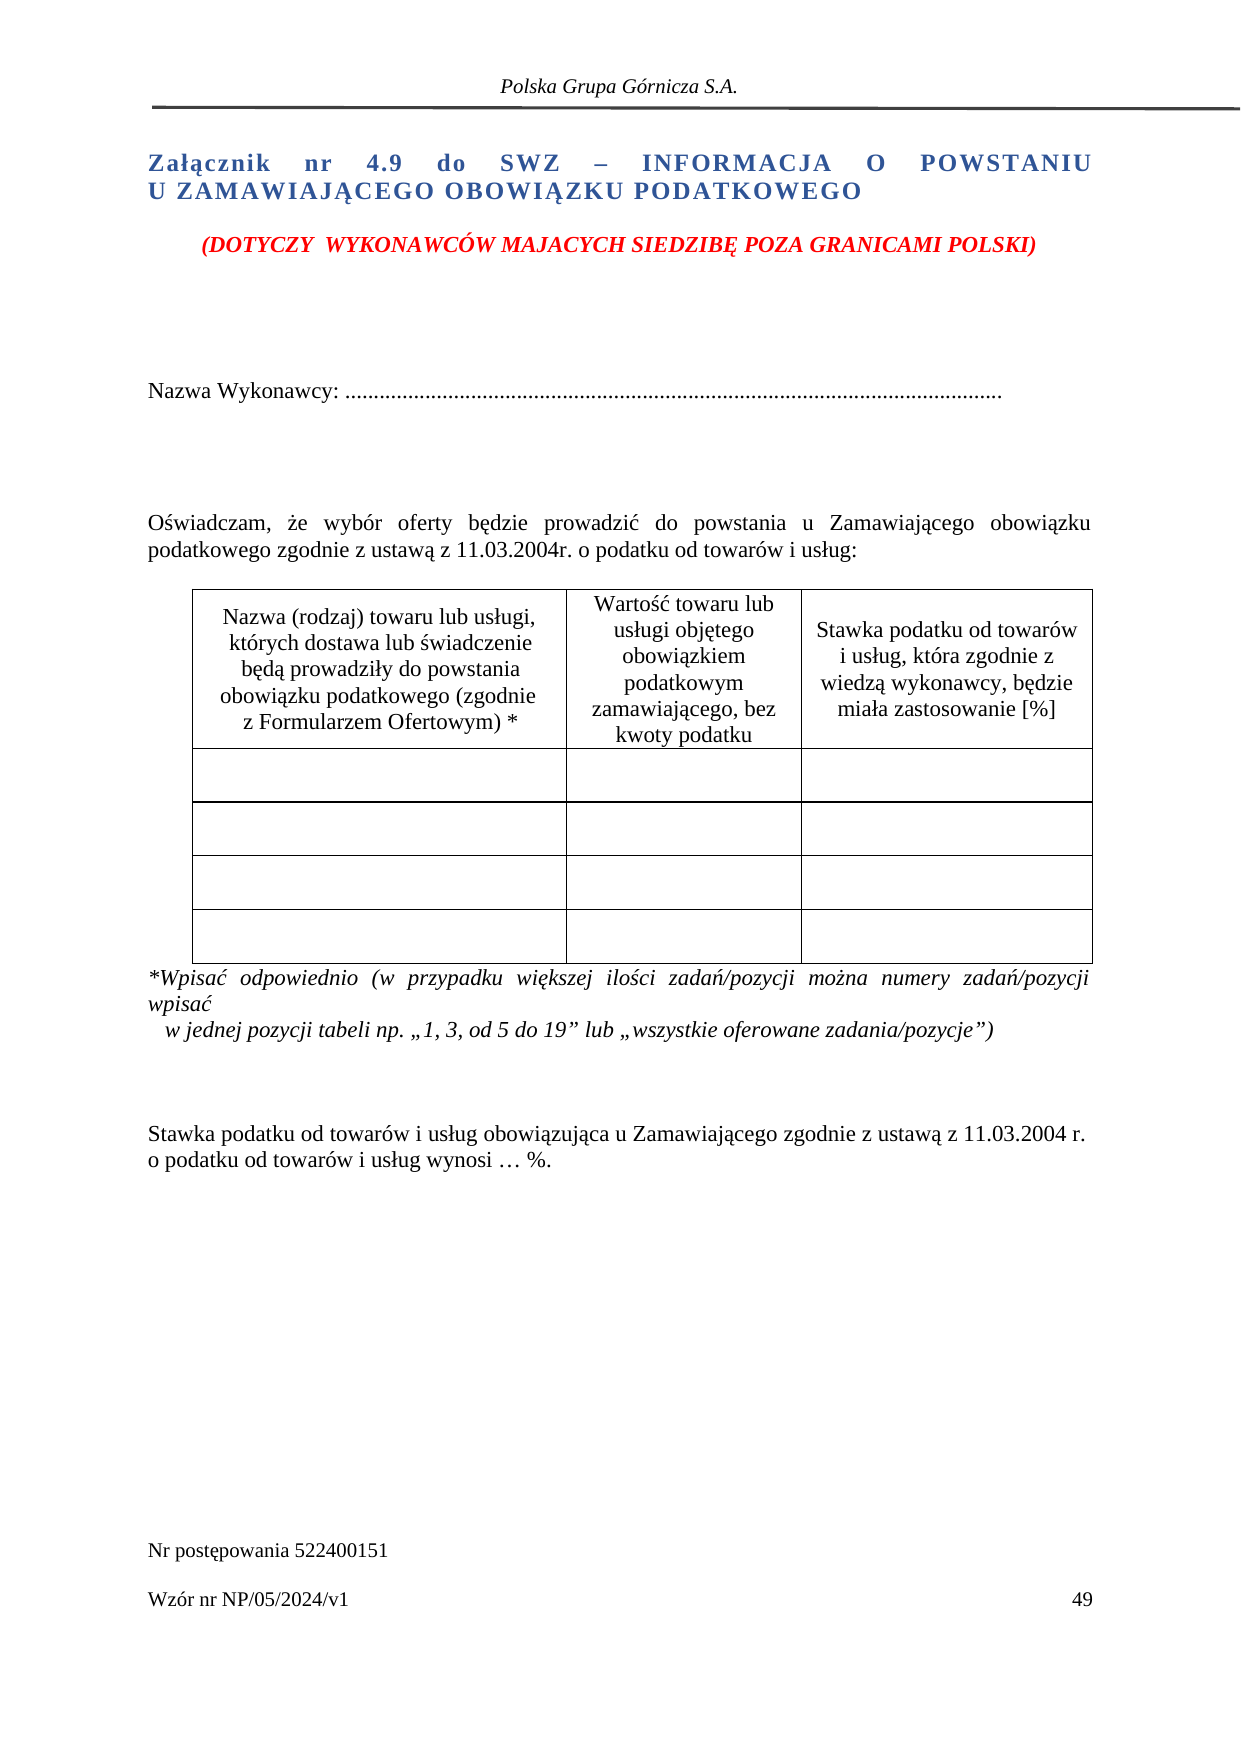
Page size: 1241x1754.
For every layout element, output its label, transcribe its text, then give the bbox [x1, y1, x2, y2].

table_cell [802, 749, 1092, 801]
table_cell [193, 856, 566, 909]
text (DOTYCZY WYKONAWCÓW MAJACYCH SIEDZIBĘ POZA GRANICAMI POLSKI) [133, 231, 1093, 258]
table_header Wartość towaru lub usługi objętego obowiązkiem podatkowym zamawiającego, bez kwoty podatku [567, 590, 801, 748]
table_cell [802, 856, 1092, 909]
text Załącznik nr 4.9 do SWZ – INFORMACJA O POWSTANIU U ZAMAWIAJĄCEGO OBOWIĄZKU PODATKOWEGO [148, 148, 1093, 205]
table_header Stawka podatku od towarów i usług, która zgodnie z wiedzą wykonawcy, będzie miała zastosowanie [%] [802, 590, 1092, 748]
table_cell [802, 803, 1092, 855]
table_cell [567, 856, 801, 909]
table_cell [567, 803, 801, 855]
text *Wpisać odpowiednio (w przypadku większej ilości zadań/pozycji można numery zadań/pozycji wpisać w jednej pozycji tabeli np. „1, 3, od 5 do 19” lub „wszystkie oferowane zadania/pozycje”) [148, 964, 1093, 1043]
table_cell [193, 910, 566, 963]
text Nazwa Wykonawcy: ................................................................................................................... [148, 378, 1093, 404]
table_cell [193, 749, 566, 801]
table_header Nazwa (rodzaj) towaru lub usługi, których dostawa lub świadczenie będą prowadziły do powstania obowiązku podatkowego (zgodnie z Formularzem Ofertowym) * [193, 590, 566, 748]
table_cell [567, 749, 801, 801]
table_cell [567, 910, 801, 963]
text Oświadczam, że wybór oferty będzie prowadzić do powstania u Zamawiającego obowiązku podatkowego zgodnie z ustawą z 11.03.2004r. o podatku od towarów i usług: [148, 509, 1093, 562]
table_cell [193, 803, 566, 855]
text Stawka podatku od towarów i usług obowiązująca u Zamawiającego zgodnie z ustawą z 11.03.2004 r. o podatku od towarów i usług wynosi … %. [148, 1119, 1093, 1172]
table_cell [802, 910, 1092, 963]
